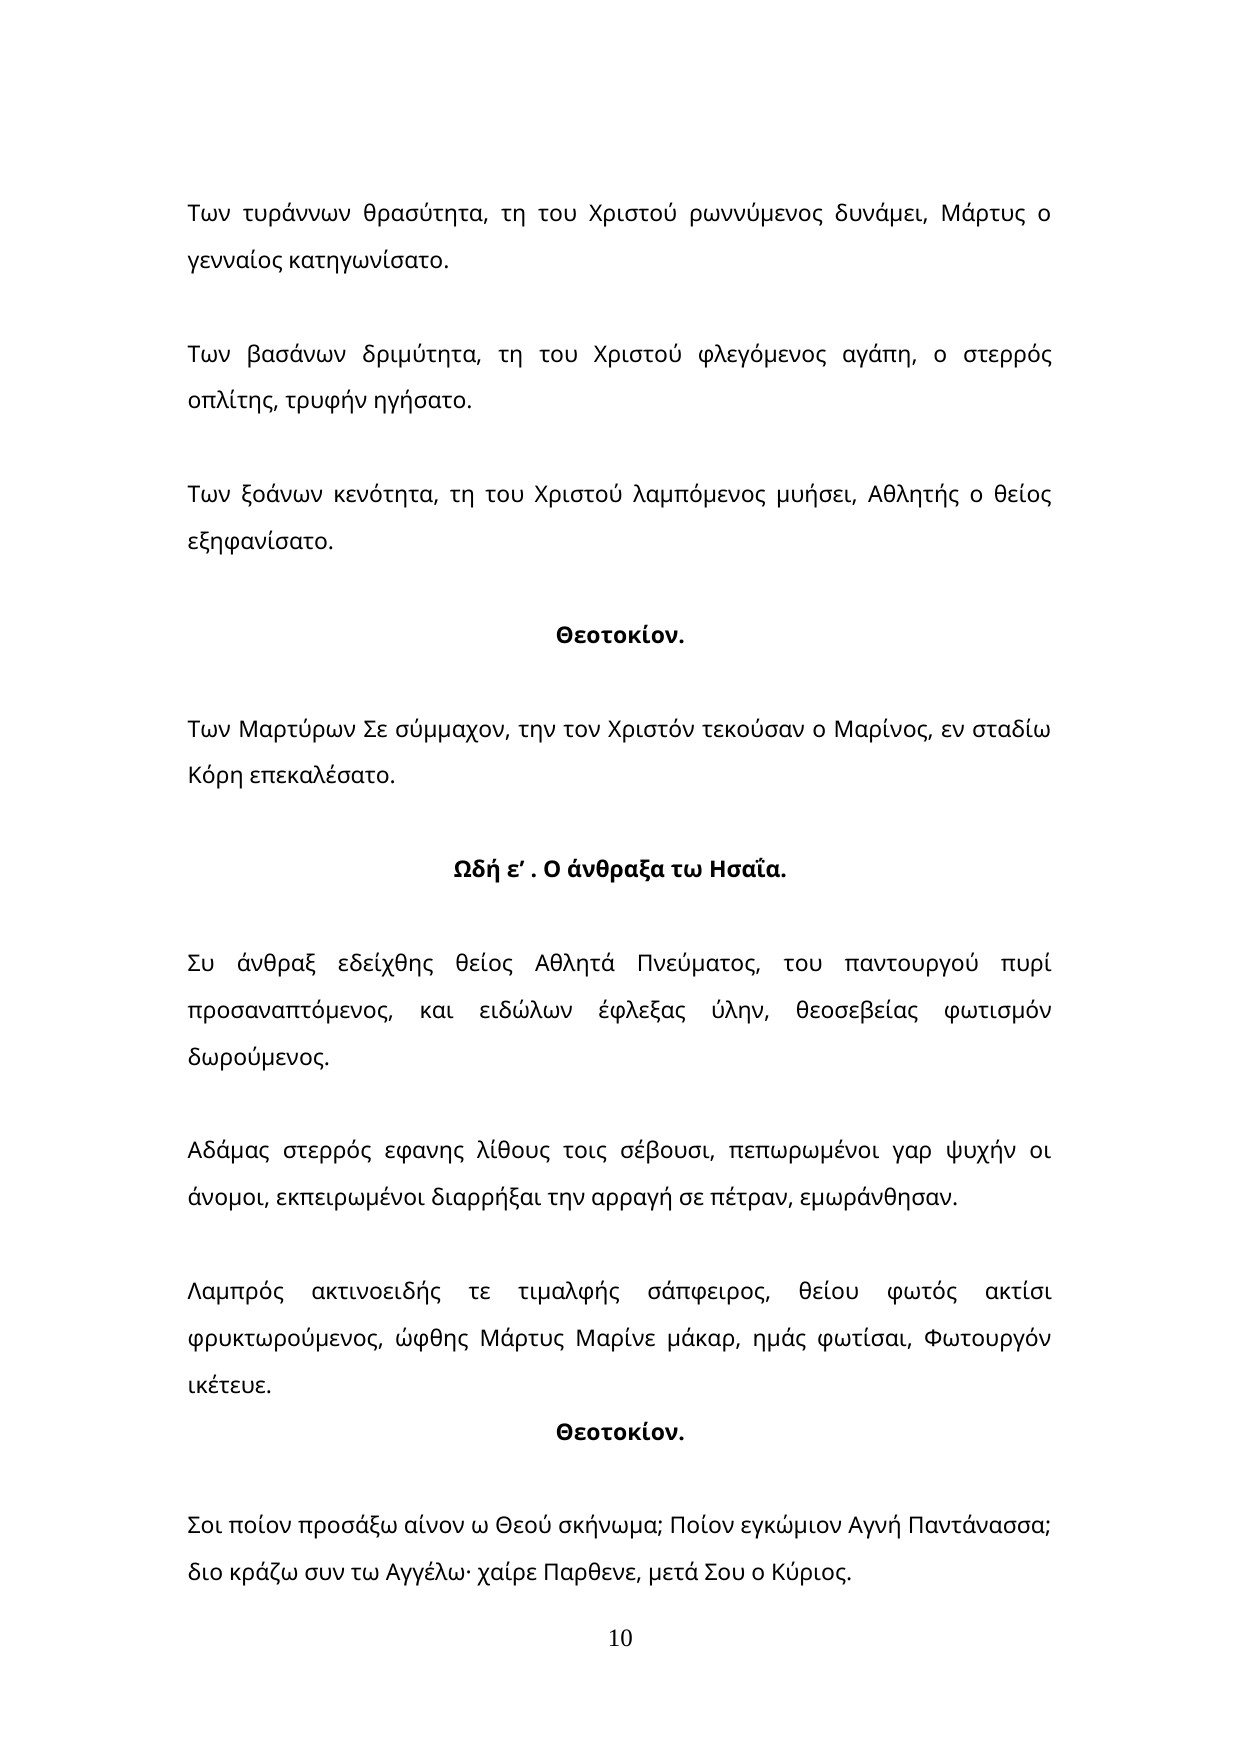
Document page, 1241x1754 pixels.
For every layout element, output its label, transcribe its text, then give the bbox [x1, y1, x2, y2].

text Των Μαρτύρων Σε σύμμαχον, την τον Χριστόν τεκούσαν ο Μαρίνος, εν σταδίω Κόρη επεκαλέσατο. [187, 712, 1053, 791]
text Των ξοάνων κενότητα, τη του Χριστού λαμπόμενος μυήσει, Αθλητής ο θείος εξηφανίσατο. [187, 478, 1053, 556]
text Των βασάνων δριμύτητα, τη του Χριστού φλεγόμενος αγάπη, ο στερρός οπλίτης, τρυφήν ηγήσατο. [187, 337, 1053, 416]
text Θεοτοκίον. [187, 1416, 1053, 1447]
text Σοι ποίον προσάξω αίνον ω Θεού σκήνωμα; Ποίον εγκώμιον Αγνή Παντάνασσα; διο κράζω συν τω Αγγέλω· χαίρε Παρθενε, μετά Σου ο Κύριος. [187, 1509, 1053, 1587]
text Των τυράννων θρασύτητα, τη του Χριστού ρωννύμενος δυνάμει, Μάρτυς ο γενναίος κατηγωνίσατο. [187, 197, 1053, 275]
text Θεοτοκίον. [187, 619, 1053, 650]
text Ωδή ε’ . Ο άνθραξα τω Ησαΐα. [187, 853, 1053, 884]
text Λαμπρός ακτινοειδής τε τιμαλφής σάπφειρος, θείου φωτός ακτίσι φρυκτωρούμενος, ώφθης Μάρτυς Μαρίνε μάκαρ, ημάς φωτίσαι, Φωτουργόν ικέτευε. [187, 1275, 1053, 1400]
text Συ άνθραξ εδείχθης θείος Αθλητά Πνεύματος, του παντουργού πυρί προσαναπτόμενος, και ειδώλων έφλεξας ύλην, θεοσεβείας φωτισμόν δωρούμενος. [187, 947, 1053, 1072]
text Αδάμας στερρός εφανης λίθους τοις σέβουσι, πεπωρωμένοι γαρ ψυχήν οι άνομοι, εκπειρωμένοι διαρρήξαι την αρραγή σε πέτραν, εμωράνθησαν. [187, 1134, 1053, 1212]
